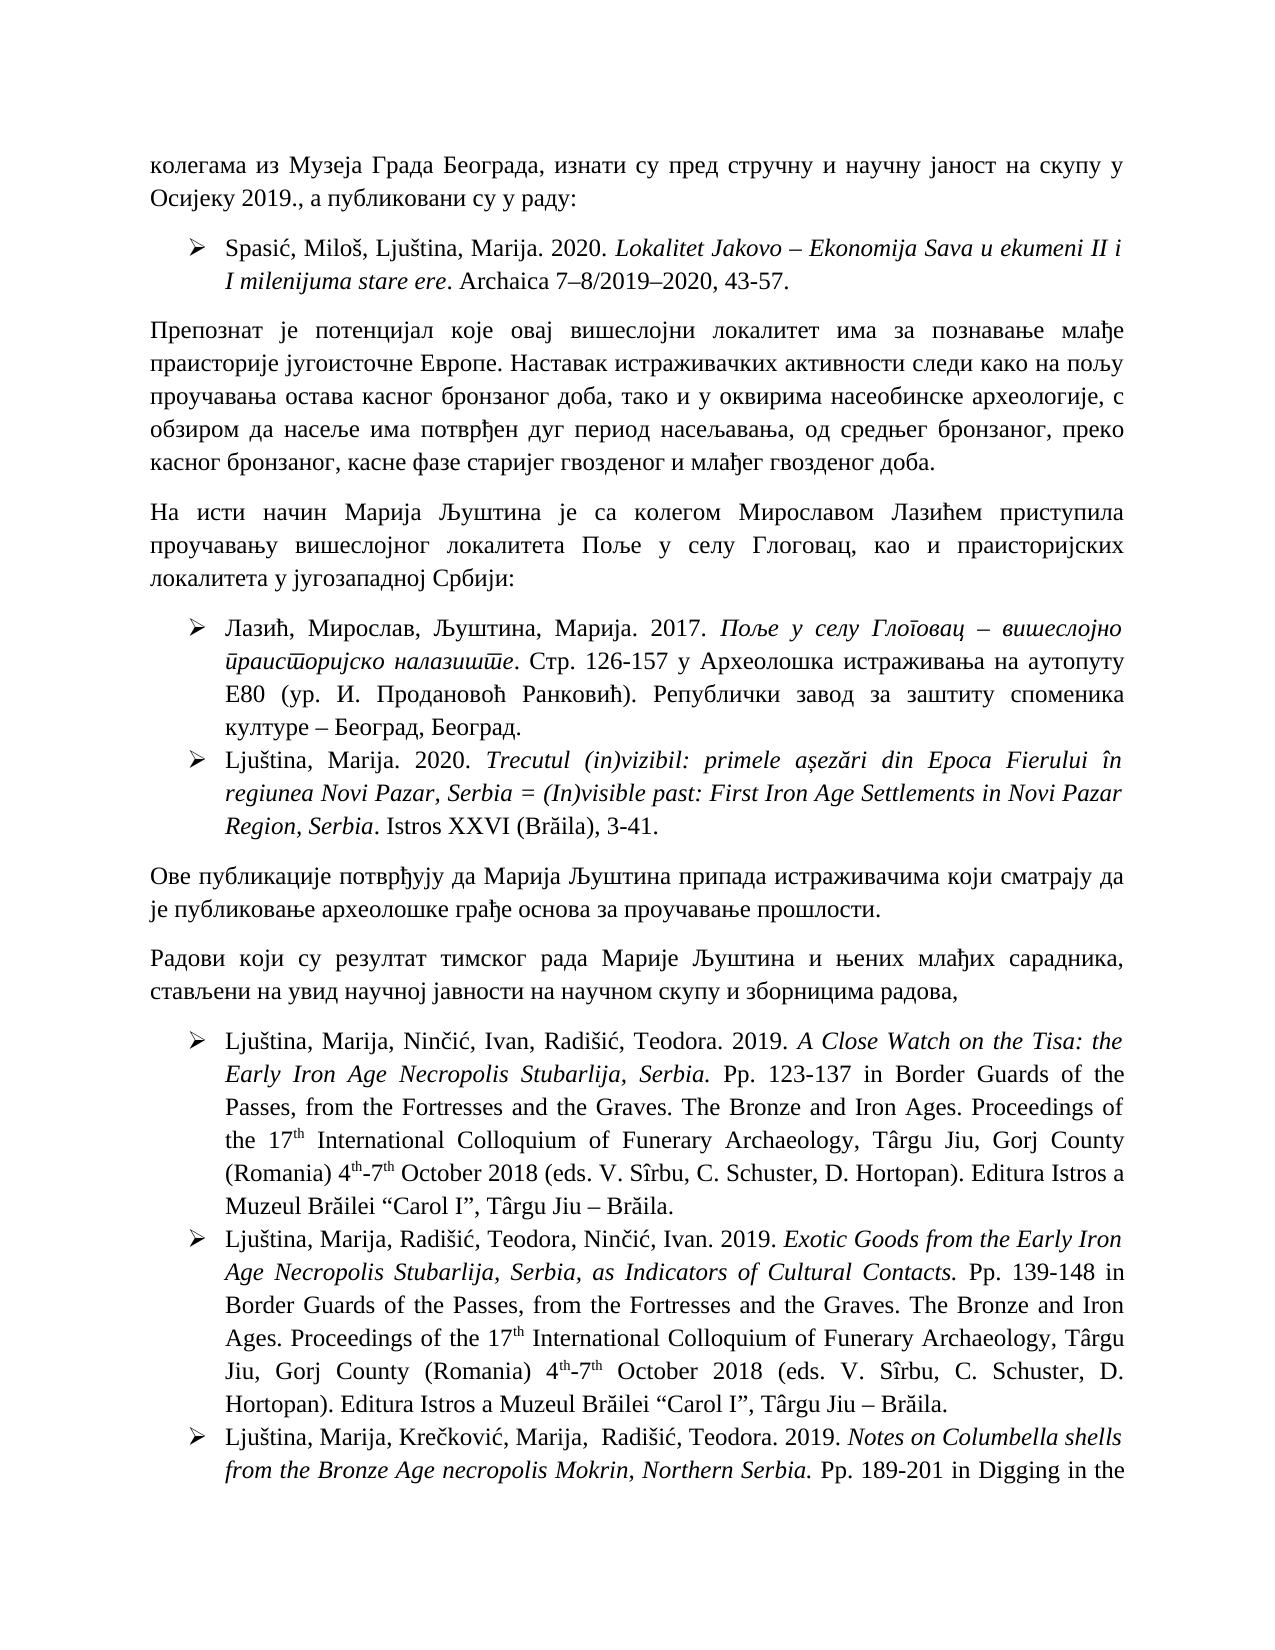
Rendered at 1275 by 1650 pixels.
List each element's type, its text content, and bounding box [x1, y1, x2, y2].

list Spasić, Miloš, Ljuština, Marija. 2020. Lokalitet Jakovo – Ekonomija Sava u ekumeni II i I milenijuma stare ere. Archaica 7–8/2019–2020, 43-57. [187, 233, 1125, 294]
list Ljuština, Marija. 2020. Trecutul (in)vizibil: primele așezări din Epoca Fierului în regiunea Novi Pazar, Serbia = (In)visible past: First Iron Age Settlements in Novi Pazar Region, Serbia. Istros XXVI (Brăila), 3-41. [187, 745, 1125, 840]
list Лазић, Мирослав, Љуштина, Марија. 2017. Поље у селу Глоговац – вишеслојно праисторијско налазиште. Стр. 126-157 у Археолошка истраживања на аутопуту Е80 (ур. И. Продановоћ Ранковић). Републички завод за заштиту споменика културе – Београд, Београд. [187, 613, 1125, 741]
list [187, 1422, 1125, 1484]
text Препознат је потенцијал које овај вишеслојни локалитет има за познавање млађе праисторије југоисточне Европе. Наставак истраживачких активности следи како на пољу проучавања остава касног бронзаног доба, тако и у оквирима насеобинске археологије, с обзиром да насеље има потврђен дуг период насељавања, од средњег бронзаног, преко касног бронзаног, касне фазе старијег гвозденог и млађег гвозденог доба. [150, 315, 1125, 476]
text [150, 150, 1125, 212]
text Радови који су резултат тимског рада Марије Љуштина и њених млађих сарадника, стављени на увид научној јавности на научном скупу и зборницима радова, [150, 943, 1125, 1005]
list Ljuština, Marija, Radišić, Teodora, Ninčić, Ivan. 2019. Exotic Goods from the Early Iron Age Necropolis Stubarlija, Serbia, as Indicators of Cultural Contacts. Pp. 139-148 in Border Guards of the Passes, from the Fortresses and the Graves. The Bronze and Iron Ages. Proceedings of the 17th International Colloquium of Funerary Archaeology, Târgu Jiu, Gorj County (Romania) 4th-7th October 2018 (eds. V. Sîrbu, C. Schuster, D. Hortopan). Editura Istros a Muzeul Brăilei “Carol I”, Târgu Jiu – Brăila. [187, 1224, 1125, 1418]
text Ове публикације потврђују да Марија Љуштина припада истраживачима који сматрају да је публиковање археолошке грађе основа за проучавање прошлости. [150, 861, 1125, 922]
list Ljuština, Marija, Ninčić, Ivan, Radišić, Teodora. 2019. A Close Watch on the Tisa: the Early Iron Age Necropolis Stubarlija, Serbia. Pp. 123-137 in Border Guards of the Passes, from the Fortresses and the Graves. The Bronze and Iron Ages. Proceedings of the 17th International Colloquium of Funerary Archaeology, Târgu Jiu, Gorj County (Romania) 4th-7th October 2018 (eds. V. Sîrbu, C. Schuster, D. Hortopan). Editura Istros a Muzeul Brăilei “Carol I”, Târgu Jiu – Brăila. [187, 1026, 1125, 1220]
text На исти начин Марија Љуштина је са колегом Мирославом Лазићем приступила проучавању вишеслојног локалитета Поље у селу Глоговац, као и праисторијских локалитета у југозападној Србији: [150, 497, 1125, 592]
